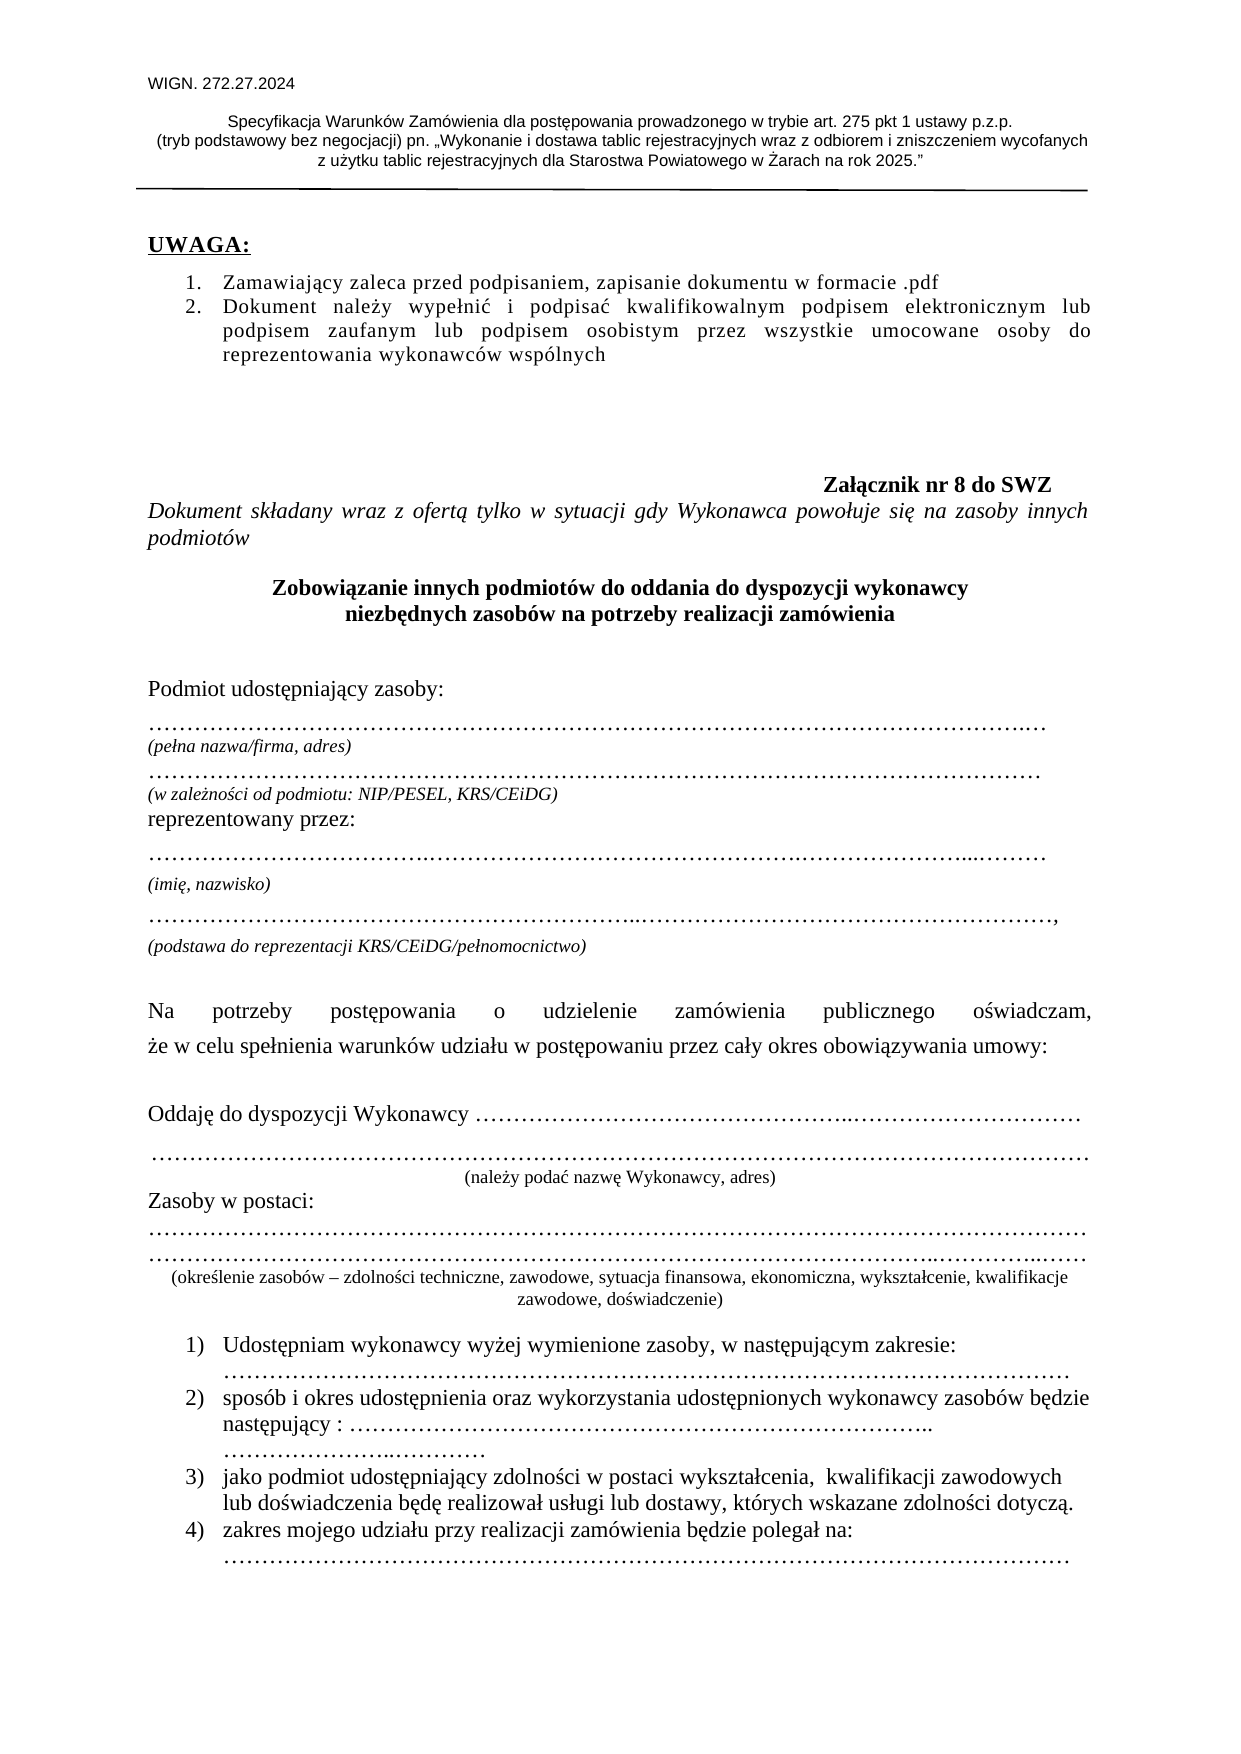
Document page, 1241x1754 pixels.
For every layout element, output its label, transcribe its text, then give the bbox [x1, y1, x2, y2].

text Zasoby w postaci: ………………………………………………………………………………………………………………………………………………………………………………………………………..…………..…… [148, 1187, 1093, 1266]
list Dokument należy wypełnić i podpisać kwalifikowalnym podpisem elektronicznym lub podpisem zaufanym lub podpisem osobistym przez wszystkie umocowane osoby do reprezentowania wykonawców wspólnych [185, 294, 1093, 366]
text Na potrzeby postępowania o udzielenie zamówienia publicznego oświadczam, że w celu spełnienia warunków udziału w postępowaniu przez cały okres obowiązywania umowy: [148, 997, 1093, 1058]
list sposób i okres udostępnienia oraz wykorzystania udostępnionych wykonawcy zasobów będzie następujący : …………………………………………………………………..…………………..………… [185, 1384, 1093, 1463]
text …………………………………………………………………………………………………………… (należy podać nazwę Wykonawcy, adres) [148, 1139, 1093, 1187]
text Załącznik nr 8 do SWZ [738, 471, 1093, 497]
list zakres mojego udziału przy realizacji zamówienia będzie polegał na: ………………………………………………………………………………………………… [185, 1516, 1093, 1568]
text (pełna nazwa/firma, adres) [148, 735, 1093, 757]
text Dokument składany wraz z ofertą tylko w sytuacji gdy Wykonawca powołuje się na zasoby innych podmiotów [148, 497, 1093, 550]
text UWAGA: [148, 231, 1093, 257]
list Zamawiający zaleca przed podpisaniem, zapisanie dokumentu w formacie .pdf [185, 270, 1093, 294]
text (imię, nazwisko) [148, 873, 1093, 895]
text niezbędnych zasobów na potrzeby realizacji zamówienia [148, 601, 1093, 627]
text ……………………………….………………………………………….…………………...……… [148, 839, 1093, 865]
text (podstawa do reprezentacji KRS/CEiDG/pełnomocnictwo) [148, 935, 1093, 957]
text Oddaję do dyspozycji Wykonawcy …………………………………………..………………………… [148, 1100, 1093, 1126]
text ………………………………………………………..………………………………………………, [148, 901, 1093, 927]
text …………………………………………………………………………………………………….… [148, 709, 1093, 735]
list jako podmiot udostępniający zdolności w postaci wykształcenia, kwalifikacji zawodowych lub doświadczenia będę realizował usługi lub dostawy, których wskazane zdolności dotyczą. [185, 1463, 1093, 1516]
text Podmiot udostępniający zasoby: [148, 675, 1093, 701]
text (określenie zasobów – zdolności techniczne, zawodowe, sytuacja finansowa, ekonomiczna, wykształcenie, kwalifikacje zawodowe, doświadczenie) [148, 1266, 1093, 1309]
text (w zależności od podmiotu: NIP/PESEL, KRS/CEiDG) [148, 783, 1093, 805]
text Zobowiązanie innych podmiotów do oddania do dyspozycji wykonawcy [148, 574, 1093, 601]
text reprezentowany przez: [148, 805, 1093, 831]
text ……………………………………………………………………………………………………… [148, 757, 1093, 783]
list Udostępniam wykonawcy wyżej wymienione zasoby, w następującym zakresie: ………………………………………………………………………………………………… [185, 1331, 1093, 1384]
